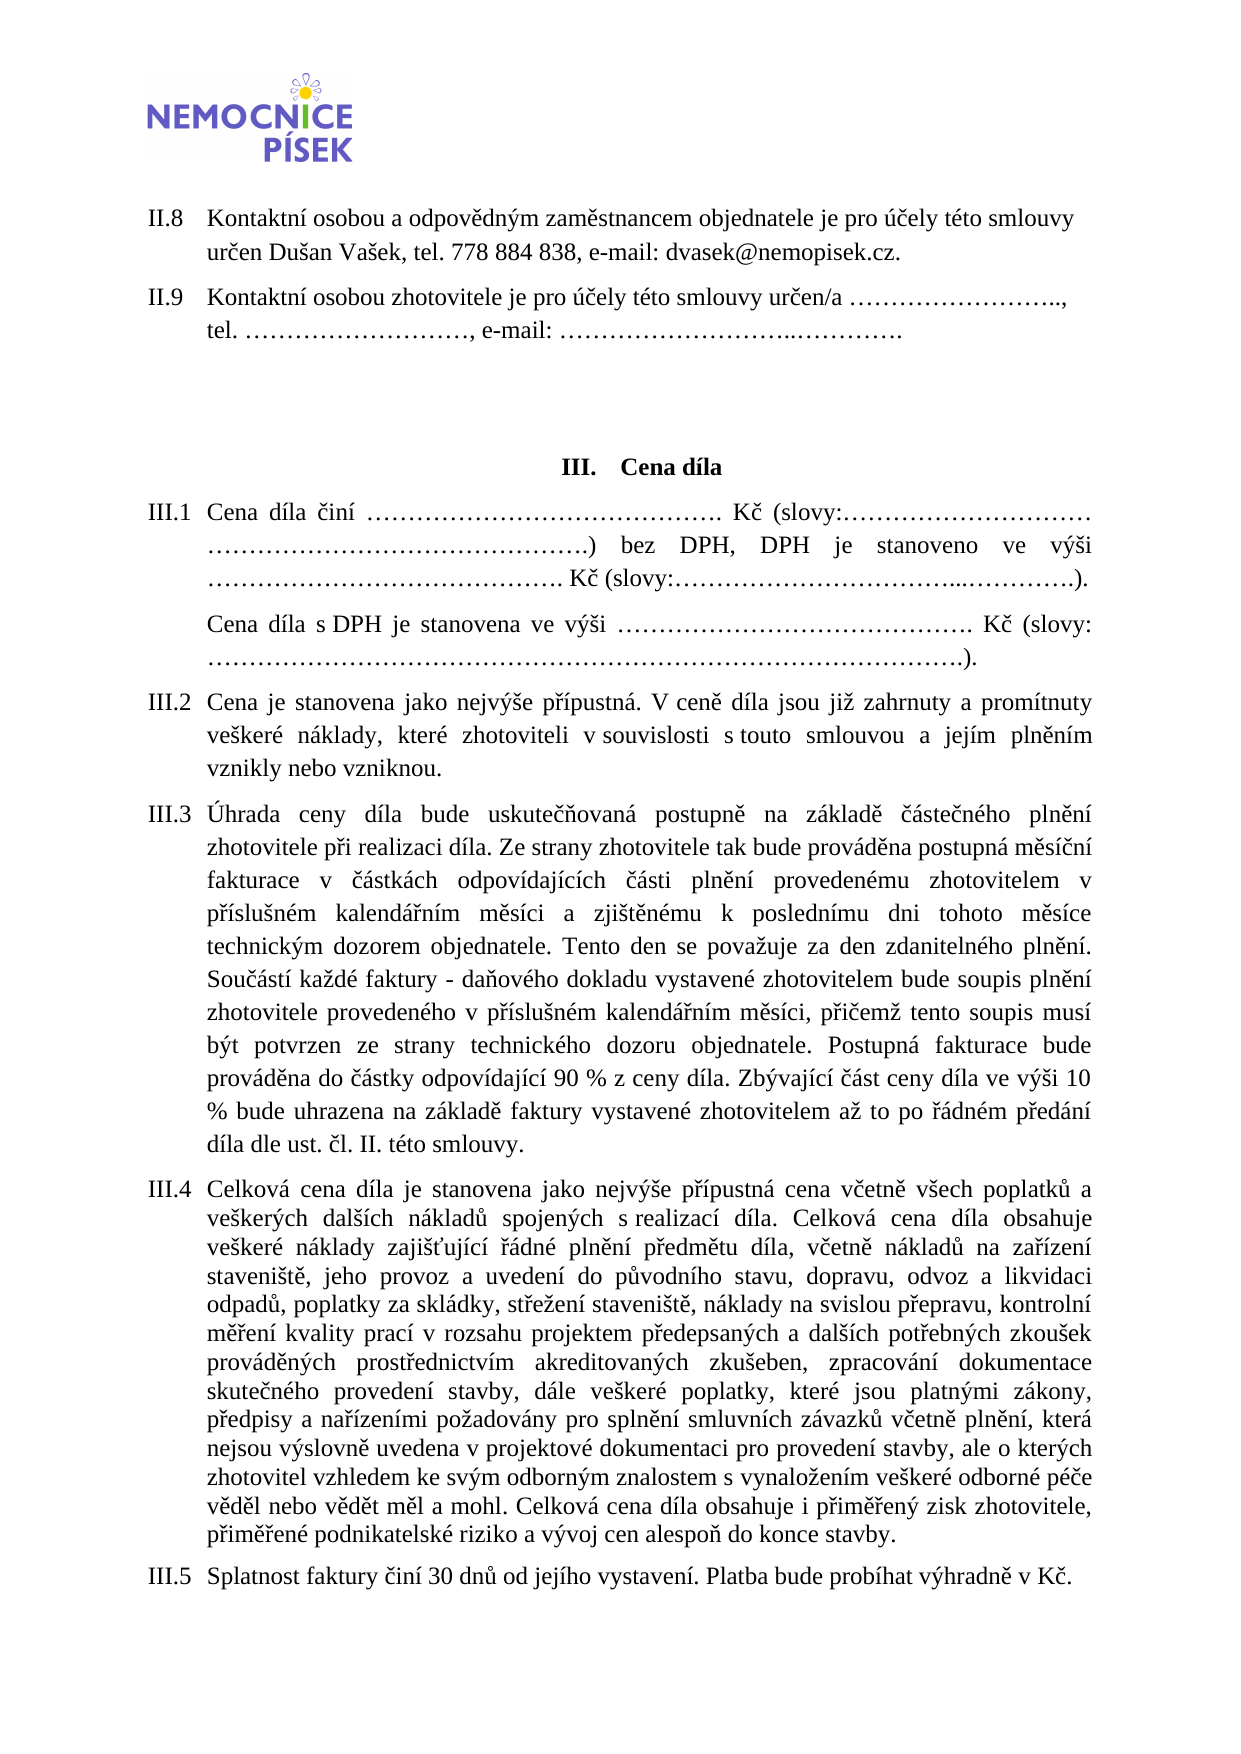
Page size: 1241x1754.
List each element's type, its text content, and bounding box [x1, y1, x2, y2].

list Úhrada ceny díla bude uskutečňovaná postupně na základě částečného plnění zhotovitele při realizaci díla. Ze strany zhotovitele tak bude prováděna postupná měsíční fakturace v částkách odpovídajících části plnění provedenému zhotovitelem v příslušném kalendářním měsíci a zjištěnému k poslednímu dni tohoto měsíce technickým dozorem objednatele. Tento den se považuje za den zdanitelného plnění. Součástí každé faktury - daňového dokladu vystavené zhotovitelem bude soupis plnění zhotovitele provedeného v příslušném kalendářním měsíci, přičemž tento soupis musí být potvrzen ze strany technického dozoru objednatele. Postupná fakturace bude prováděna do částky odpovídající 90 % z ceny díla. Zbývající část ceny díla ve výši 10 % bude uhrazena na základě faktury vystavené zhotovitelem až to po řádném předání díla dle ust. čl. II. této smlouvy. [148, 799, 1093, 1158]
list Celková cena díla je stanovena jako nejvýše přípustná cena včetně všech poplatků a veškerých dalších nákladů spojených s realizací díla. Celková cena díla obsahuje veškeré náklady zajišťující řádné plnění předmětu díla, včetně nákladů na zařízení staveniště, jeho provoz a uvedení do původního stavu, dopravu, odvoz a likvidaci odpadů, poplatky za skládky, střežení staveniště, náklady na svislou přepravu, kontrolní měření kvality prací v rozsahu projektem předepsaných a dalších potřebných zkoušek prováděných prostřednictvím akreditovaných zkušeben, zpracování dokumentace skutečného provedení stavby, dále veškeré poplatky, které jsou platnými zákony, předpisy a nařízeními požadovány pro splnění smluvních závazků včetně plnění, která nejsou výslovně uvedena v projektové dokumentaci pro provedení stavby, ale o kterých zhotovitel vzhledem ke svým odborným znalostem s vynaložením veškeré odborné péče věděl nebo vědět měl a mohl. Celková cena díla obsahuje i přiměřený zisk zhotovitele, přiměřené podnikatelské riziko a vývoj cen alespoň do konce stavby. [148, 1174, 1093, 1548]
text Cena díla s DPH je stanovena ve výši ……………………………………. Kč (slovy: ……………………………………………………………………………….). [207, 609, 1093, 671]
list Kontaktní osobou zhotovitele je pro účely této smlouvy určen/a …………………….., tel. ………………………, e-mail: ………………………..…………. [148, 282, 1093, 344]
list Kontaktní osobou a odpovědným zaměstnancem objednatele je pro účely této smlouvy určen Dušan Vašek, tel. 778 884 838, e-mail: dvasek@nemopisek.cz. [148, 203, 1093, 265]
picture [147, 73, 353, 162]
list Cena díla [561, 452, 1093, 480]
list Cena díla činí ……………………………………. Kč (slovy:………………………… ……………………………………….) bez DPH, DPH je stanoveno ve výši ……………………………………. Kč (slovy:……………………………...………….). [148, 497, 1093, 592]
list Splatnost faktury činí 30 dnů od jejího vystavení. Platba bude probíhat výhradně v Kč. [148, 1561, 1093, 1589]
list Cena je stanovena jako nejvýše přípustná. V ceně díla jsou již zahrnuty a promítnuty veškeré náklady, které zhotoviteli v souvislosti s touto smlouvou a jejím plněním vznikly nebo vzniknou. [148, 687, 1093, 782]
